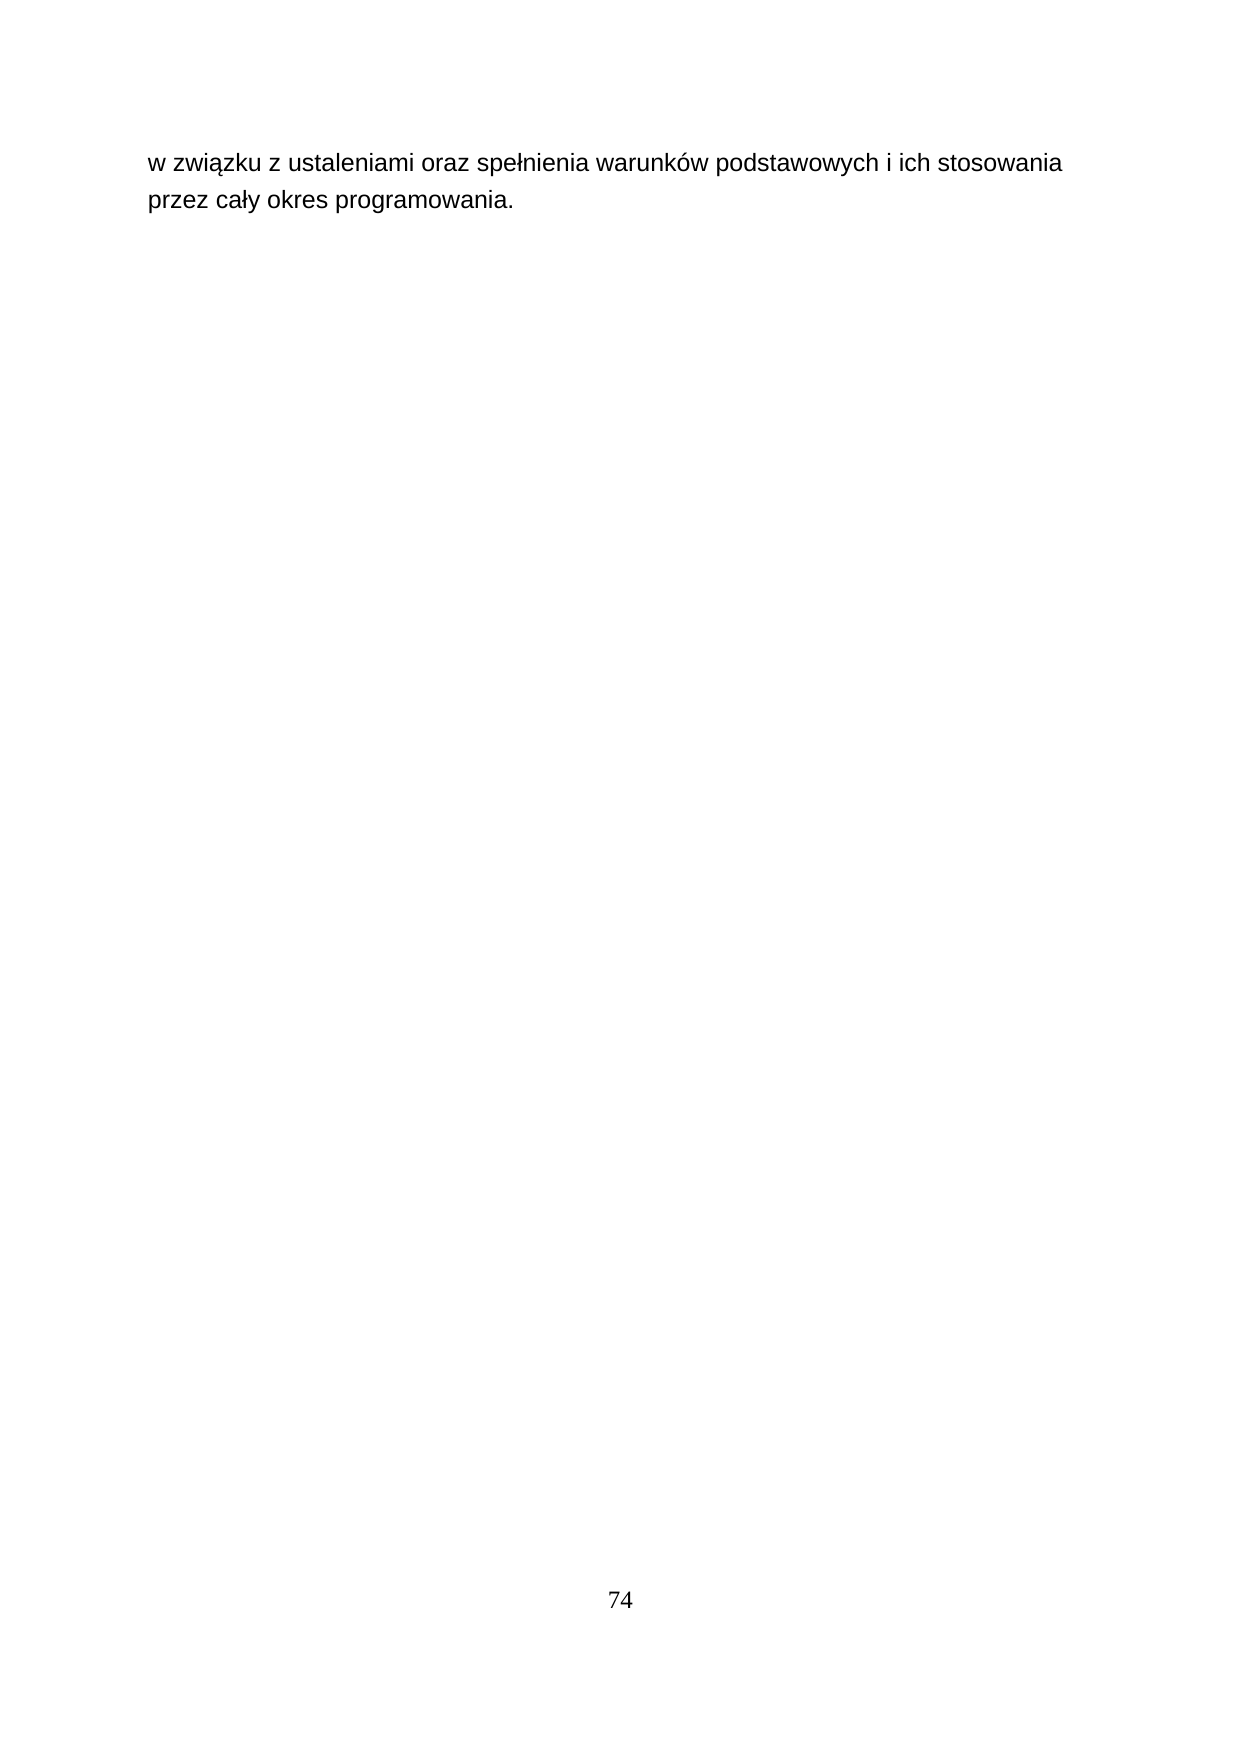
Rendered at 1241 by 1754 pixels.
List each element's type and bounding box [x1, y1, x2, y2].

text [148, 148, 1093, 214]
